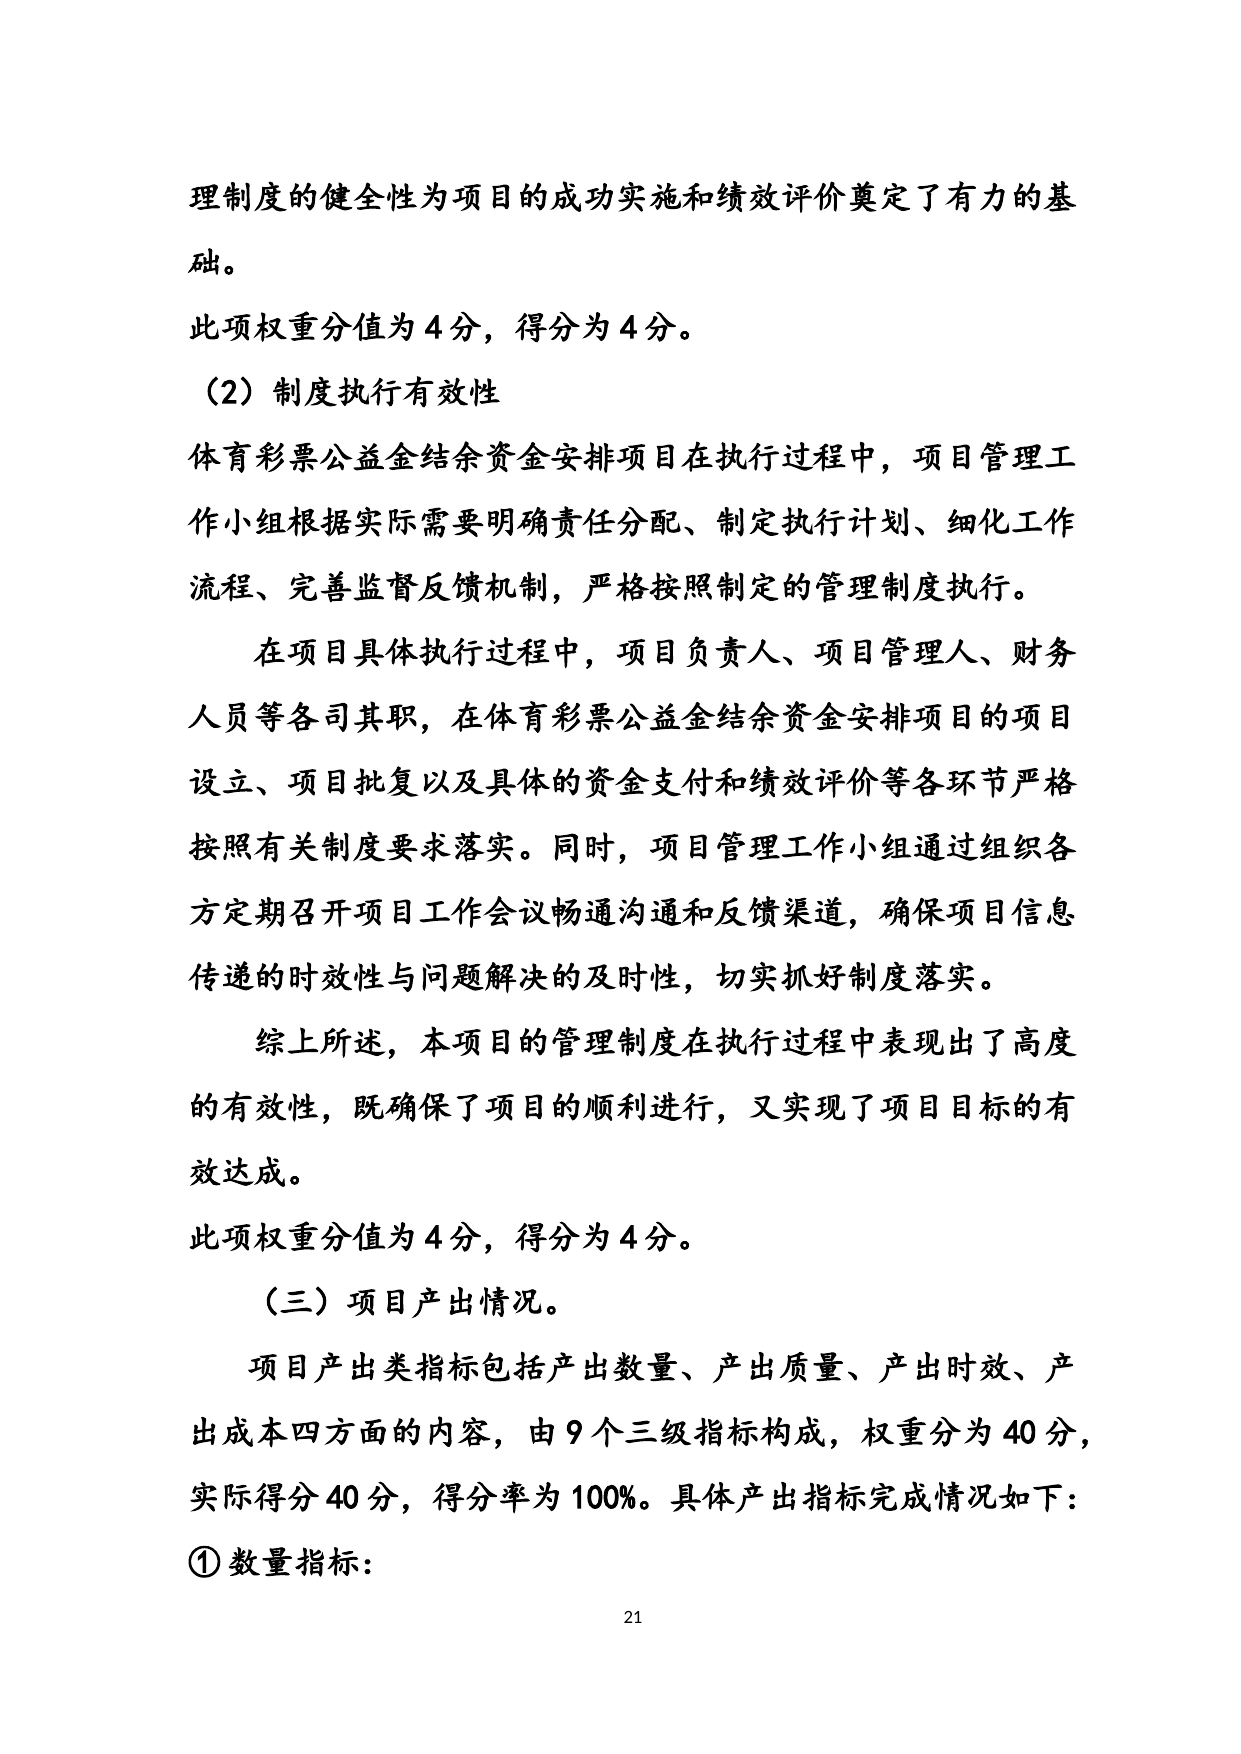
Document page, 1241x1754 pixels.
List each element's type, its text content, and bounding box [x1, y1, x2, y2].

text （三）项目产出情况。 [187, 1267, 1078, 1332]
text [187, 162, 1078, 1267]
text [187, 1332, 1078, 1592]
